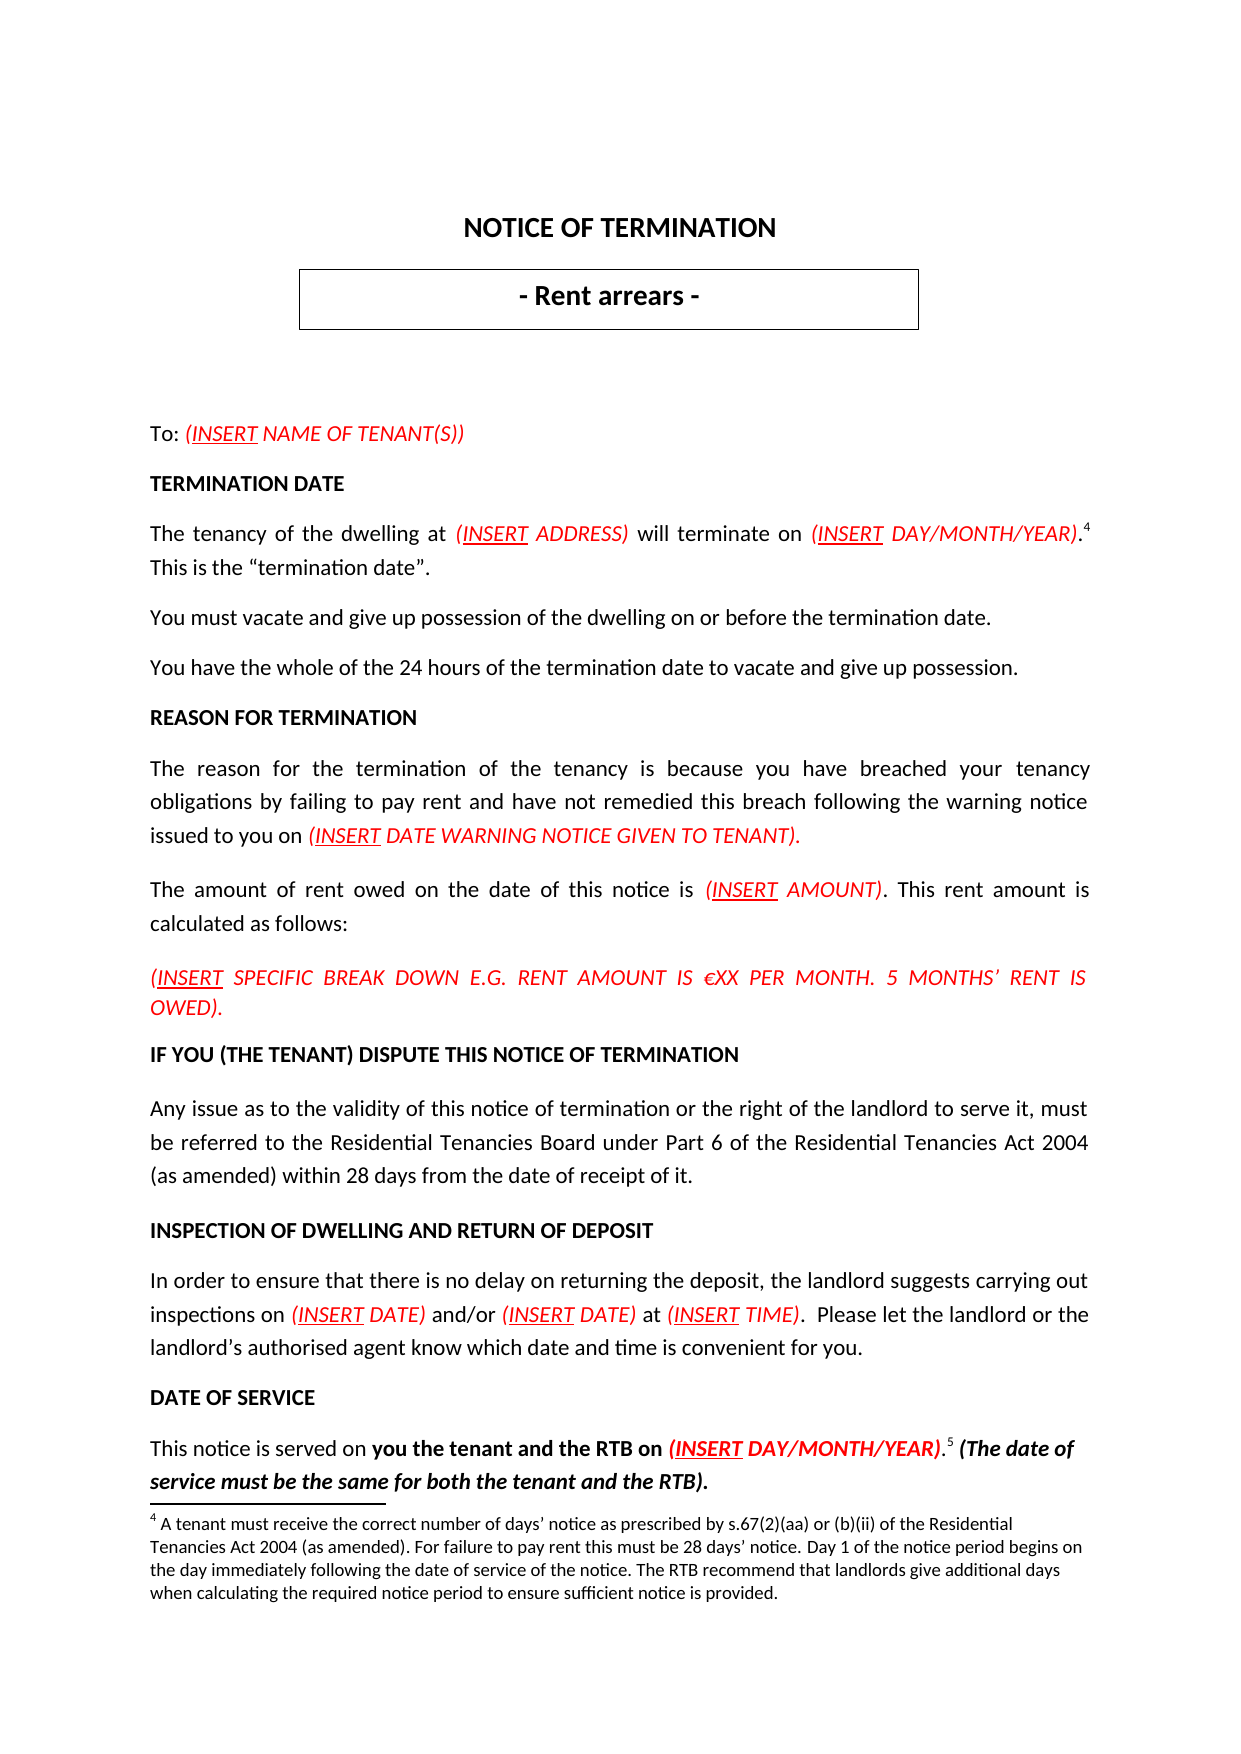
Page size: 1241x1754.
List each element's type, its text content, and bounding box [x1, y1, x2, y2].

text NOTICE OF TERMINATION [150, 209, 1090, 244]
text To: (INSERT NAME OF TENANT(S)) [150, 419, 1090, 447]
text TERMINATION DATE [150, 469, 1090, 497]
text This notice is served on you the tenant and the RTB on (INSERT DAY/MONTH/YEAR). (The date of service must be the same for both the tenant and the RTB). [150, 1434, 1090, 1495]
text You have the whole of the 24 hours of the termination date to vacate and give up possession. [150, 653, 1090, 681]
text (INSERT SPECIFIC BREAK DOWN E.G. RENT AMOUNT IS €XX PER MONTH. 5 MONTHS’ RENT IS OWED). [150, 963, 1090, 1021]
text REASON FOR TERMINATION [150, 703, 1090, 731]
text In order to ensure that there is no delay on returning the deposit, the landlord suggests carrying out inspections on (INSERT DATE) and/or (INSERT DATE) at (INSERT TIME). Please let the landlord or the landlord’s authorised agent know which date and time is convenient for you. [150, 1266, 1090, 1361]
text The amount of rent owed on the date of this notice is (INSERT AMOUNT). This rent amount is calculated as follows: [150, 875, 1090, 937]
text The tenancy of the dwelling at (INSERT ADDRESS) will terminate on (INSERT DAY/MONTH/YEAR). This is the “termination date”. [150, 519, 1090, 581]
text You must vacate and give up possession of the dwelling on or before the termination date. [150, 603, 1090, 631]
text IF YOU (THE TENANT) DISPUTE THIS NOTICE OF TERMINATION [150, 1040, 1090, 1068]
text INSPECTION OF DWELLING AND RETURN OF DEPOSIT [150, 1216, 1090, 1244]
text Any issue as to the validity of this notice of termination or the right of the landlord to serve it, must be referred to the Residential Tenancies Board under Part 6 of the Residential Tenancies Act 2004 (as amended) within 28 days from the date of receipt of it. [150, 1094, 1090, 1189]
text DATE OF SERVICE [150, 1383, 1090, 1411]
text The reason for the termination of the tenancy is because you have breached your tenancy obligations by failing to pay rent and have not remedied this breach following the warning notice issued to you on (INSERT DATE WARNING NOTICE GIVEN TO TENANT). [150, 754, 1090, 849]
